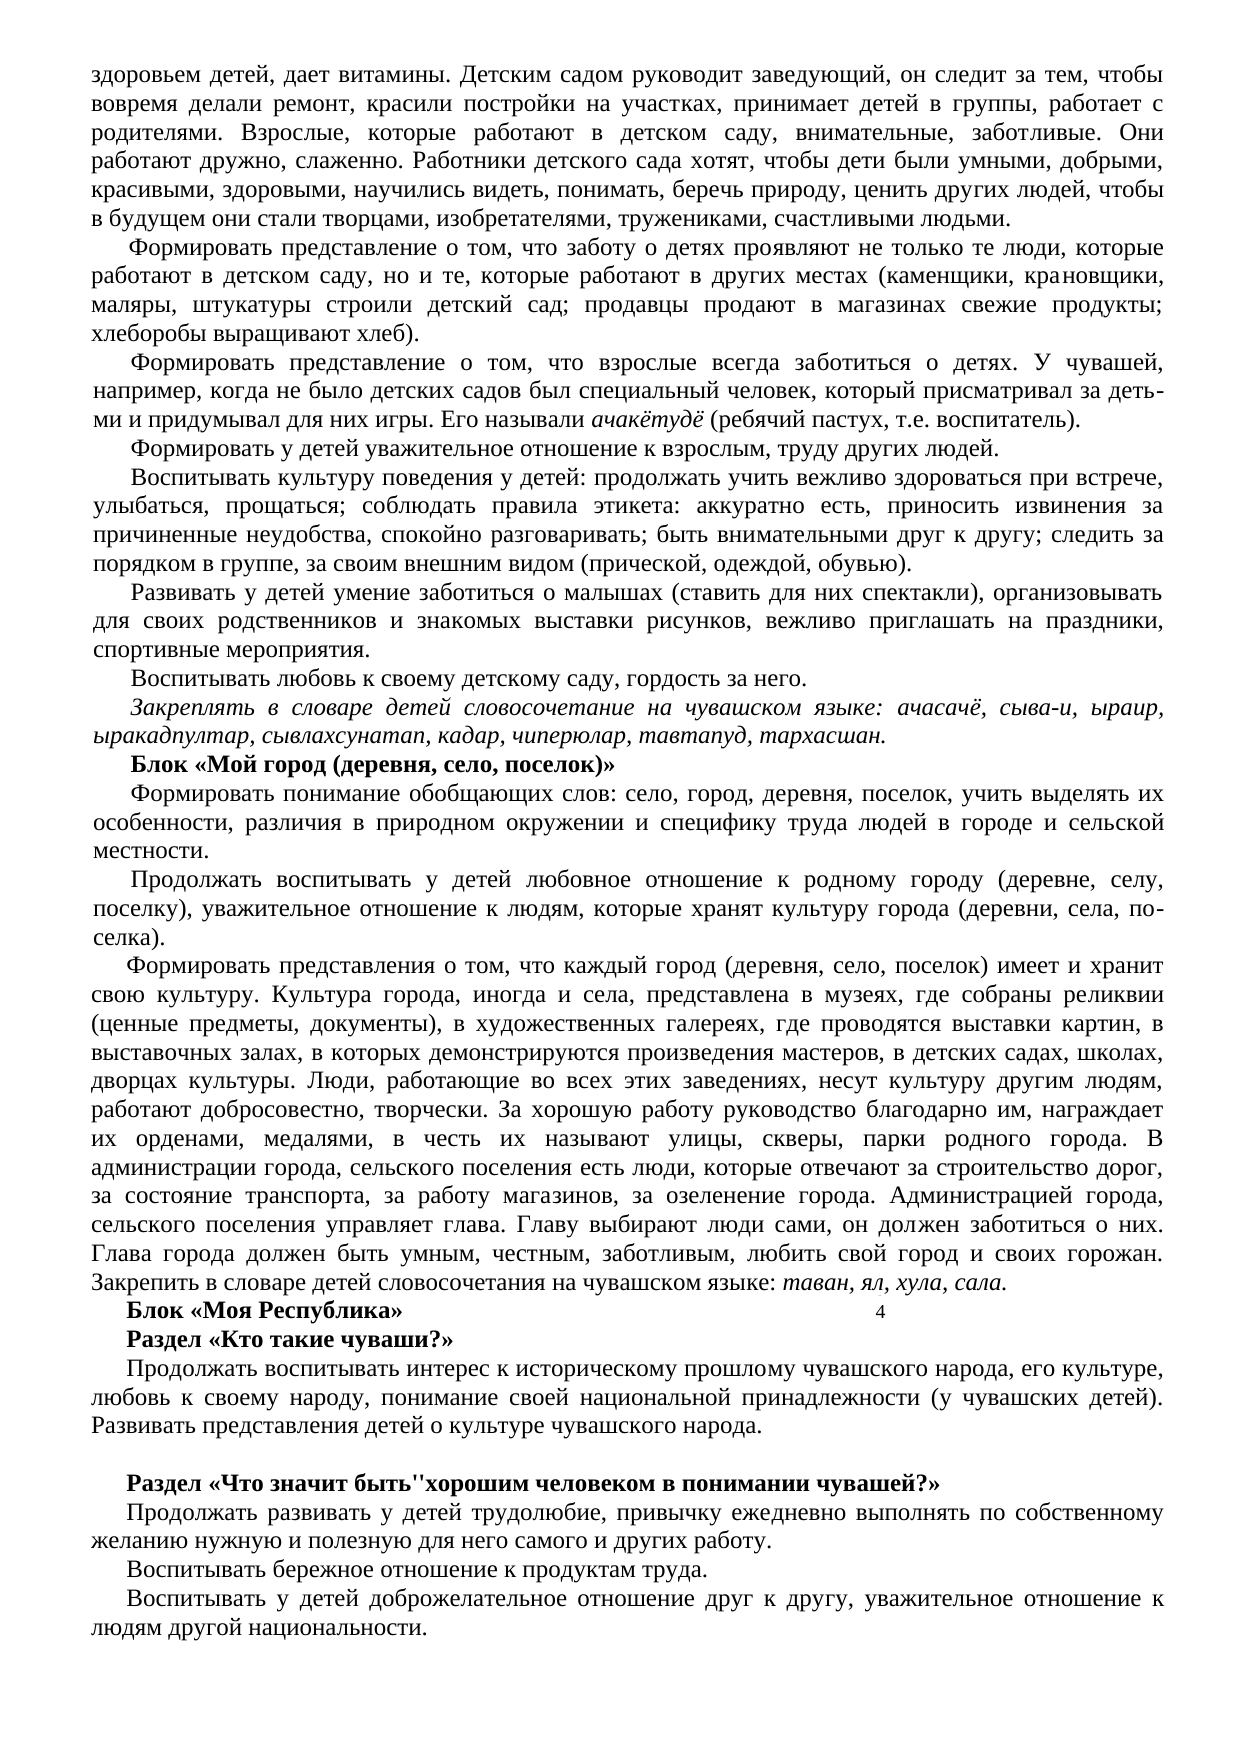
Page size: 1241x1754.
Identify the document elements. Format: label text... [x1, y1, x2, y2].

text Закреплять в словаре детей словосочетание на чувашском языке: ачасачё, сыва-и, ыраup, ыракадпултар, сывлахсунатап, кадар, чиперюлар, тавтапуд, тархасшан. [93, 692, 1164, 749]
text Формировать представление о том, что заботу о детях проявляют не только те люди, которые работают в детском саду, но и те, которые работают в других местах (каменщики, крановщики, маляры, штукатуры строили детский сад; продавцы продают в магазинах свежие продукты; хлеборобы выращивают хлеб). [91, 232, 1164, 347]
text Воспитывать любовь к своему детскому саду, гордость за него. [93, 663, 1164, 692]
text Раздел «Что значит быть''хорошим человеком в понимании чувашей?» [91, 1468, 1164, 1497]
text Формировать представления о том, что каждый город (деревня, село, поселок) имеет и хранит свою культуру. Культура города, иногда и села, представлена в музеях, где собраны реликвии (ценные предметы, документы), в художественных галереях, где проводятся выставки картин, в выставочных залах, в которых демонстрируются произведения мастеров, в детских садах, школах, дворцах культуры. Люди, работающие во всех этих заведениях, несут культуру другим людям, работают добросовестно, творчески. За хорошую работу руководство благодарно им, награждает их орденами, медалями, в честь их называют улицы, скверы, парки родного города. В администрации города, сельского поселения есть люди, которые отвечают за строительство дорог, за состояние транспорта, за работу магазинов, за озеленение города. Администрацией города, сельского поселения управляет глава. Главу выбирают люди сами, он должен заботиться о них. Глава города должен быть умным, честным, заботливым, любить свой город и своих горожан. Закрепить в словаре детей словосочетания на чувашском языке: таван, ял, хула, сала. [91, 950, 1164, 1295]
text Воспитывать у детей доброжелательное отношение друг к другу, уважительное отношение к людям другой национальности. [91, 1583, 1164, 1640]
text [91, 59, 1164, 232]
text Раздел «Кто такие чуваши?» [91, 1324, 1166, 1353]
text Блок «Моя Республика» [91, 1295, 1166, 1324]
text Воспитывать культуру поведения у детей: продолжать учить вежливо здороваться при встрече, улыбаться, прощаться; соблюдать правила этикета: аккуратно есть, приносить извинения за причиненные неудобства, спокойно разговаривать; быть внимательными друг к другу; следить за порядком в группе, за своим внешним видом (прической, одеждой, обувью). [93, 462, 1164, 577]
text Воспитывать бережное отношение к продуктам труда. [91, 1554, 1166, 1583]
text Развивать у детей умение заботиться о малышах (ставить для них спектакли), организовывать для своих родственников и знакомых выставки рисунков, вежливо приглашать на праздники, спортивные мероприятия. [93, 577, 1164, 663]
text Блок «Мой город (деревня, село, поселок)» [93, 749, 1166, 778]
text Продолжать воспитывать интерес к историческому прошлому чувашского народа, его культуре, любовь к своему народу, понимание своей национальной принадлежности (у чувашских детей). Развивать представления детей о культуре чувашского народа. [91, 1353, 1164, 1439]
text Продолжать воспитывать у детей любовное отношение к родному городу (деревне, селу, поселку), уважительное отношение к людям, которые хранят культуру города (деревни, села, поселка). [93, 864, 1164, 950]
text Формировать представление о том, что взрослые всегда заботиться о детях. У чувашей, например, когда не было детских садов был специальный человек, который присматривал за детьми и придумывал для них игры. Его называли ачакётудё (ребячий пастух, т.е. воспитатель). [93, 347, 1164, 433]
text Формировать у детей уважительное отношение к взрослым, труду других людей. [93, 433, 1164, 462]
text Продолжать развивать у детей трудолюбие, привычку ежедневно выполнять по собственному желанию нужную и полезную для него самого и других работу. [91, 1497, 1164, 1554]
text Формировать понимание обобщающих слов: село, город, деревня, поселок, учить выделять их особенности, различия в природном окружении и специфику труда людей в городе и сельской местности. [93, 778, 1164, 864]
